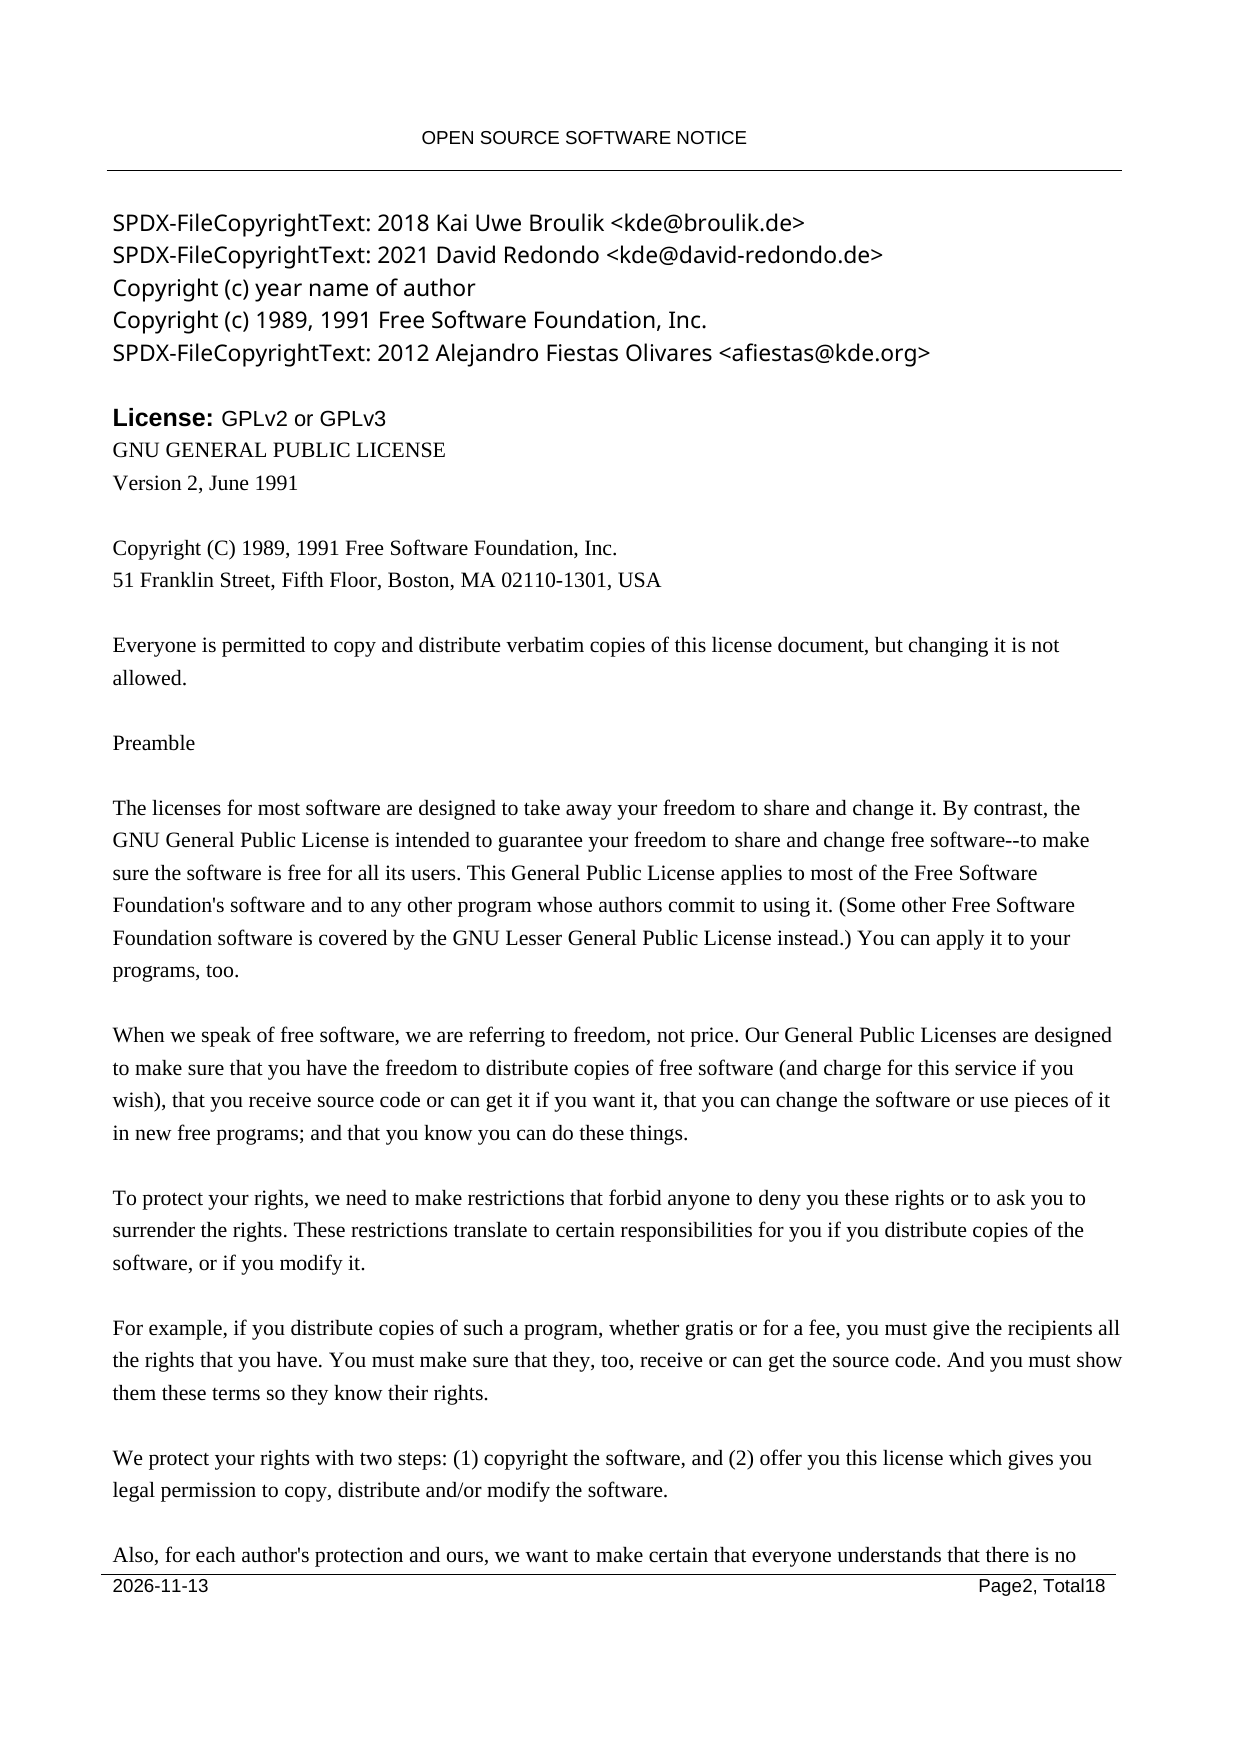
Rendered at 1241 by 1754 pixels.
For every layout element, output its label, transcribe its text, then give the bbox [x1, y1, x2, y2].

text License: GPLv2 or GPLv3 [112, 401, 1128, 434]
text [112, 434, 1128, 1571]
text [112, 206, 1128, 401]
